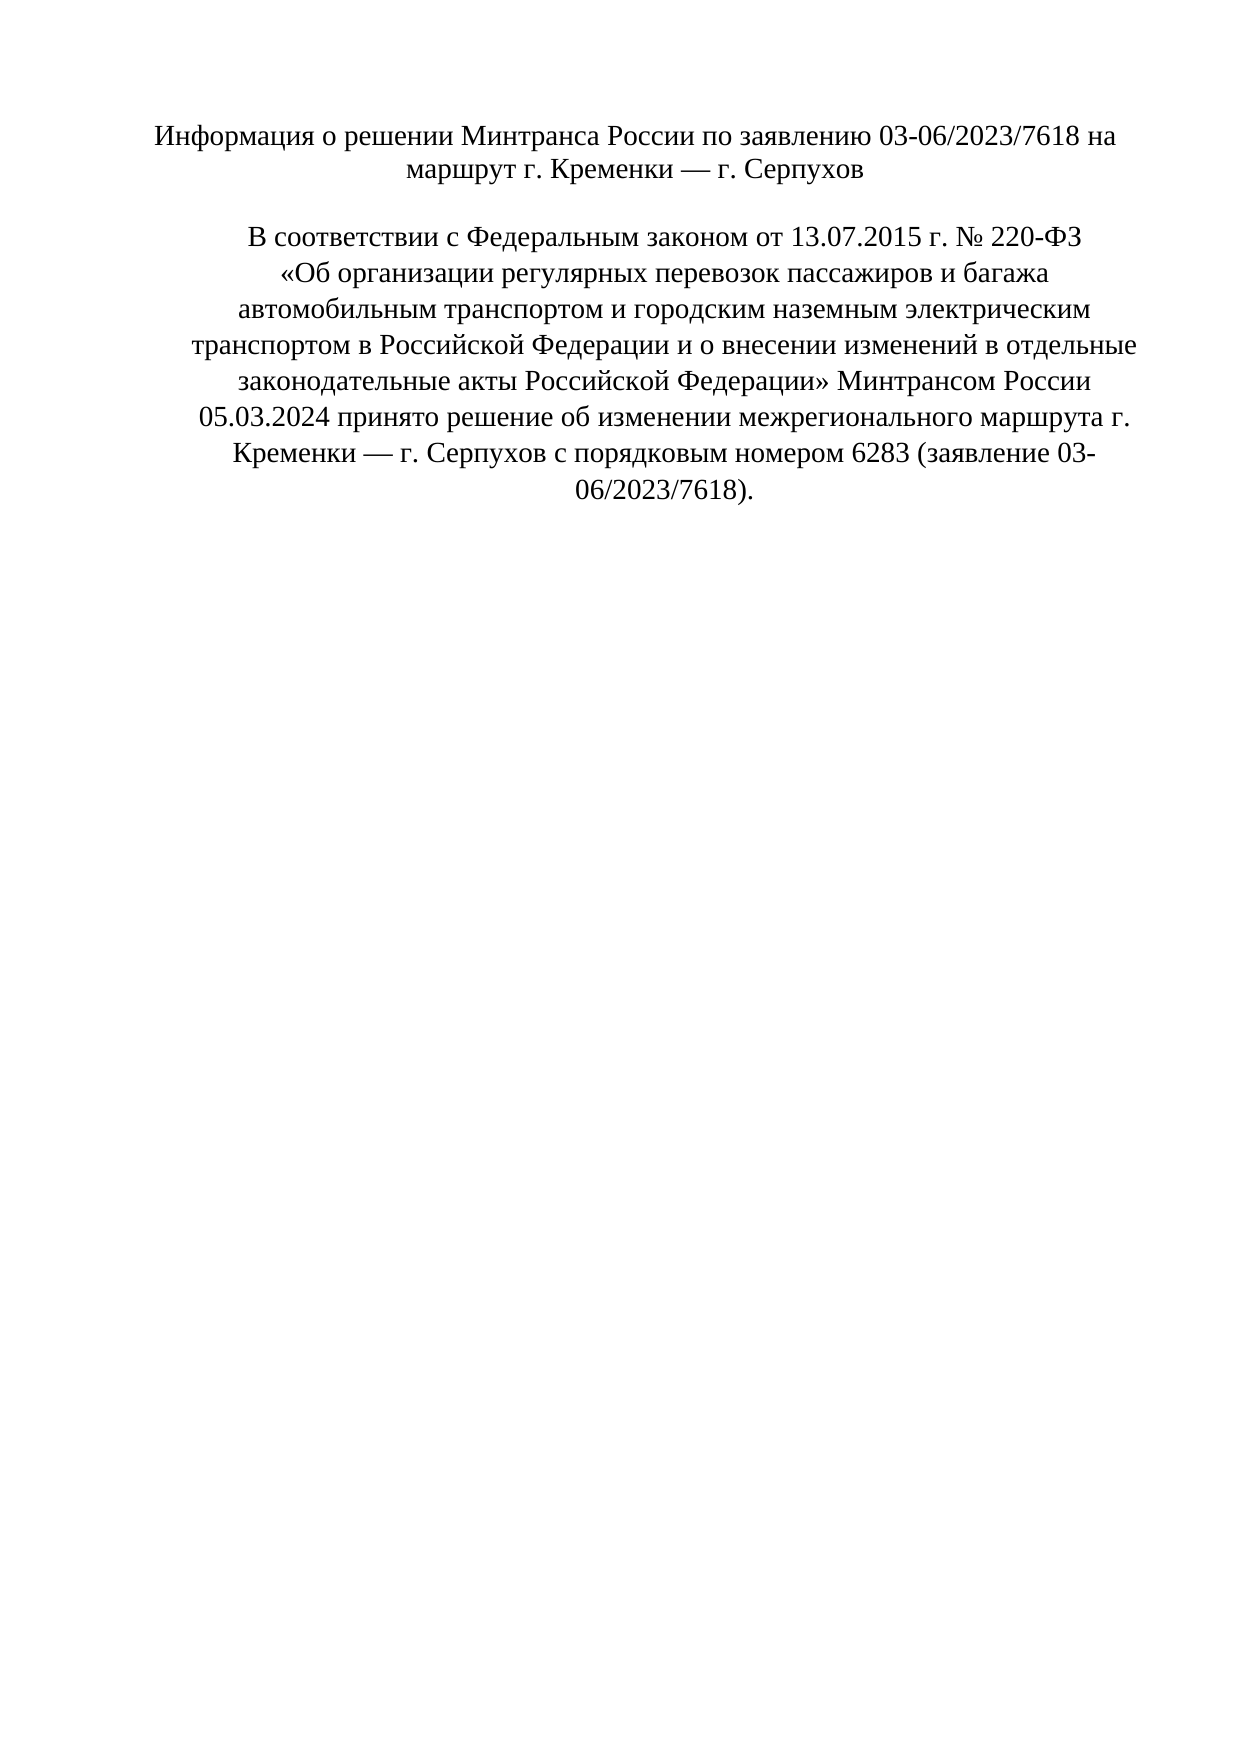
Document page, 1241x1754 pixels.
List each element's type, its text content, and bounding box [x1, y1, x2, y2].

text Информация о решении Минтранса России по заявлению 03-06/2023/7618 на маршрут г. Кременки — г. Серпухов [118, 118, 1152, 185]
text В соответствии с Федеральным законом от 13.07.2015 г. № 220-ФЗ «Об организации регулярных перевозок пассажиров и багажа автомобильным транспортом и городским наземным электрическим транспортом в Российской Федерации и о внесении изменений в отдельные законодательные акты Российской Федерации» Минтрансом России 05.03.2024 принято решение об изменении межрегионального маршрута г. Кременки — г. Серпухов с порядковым номером 6283 (заявление 03-06/2023/7618). [177, 219, 1152, 505]
